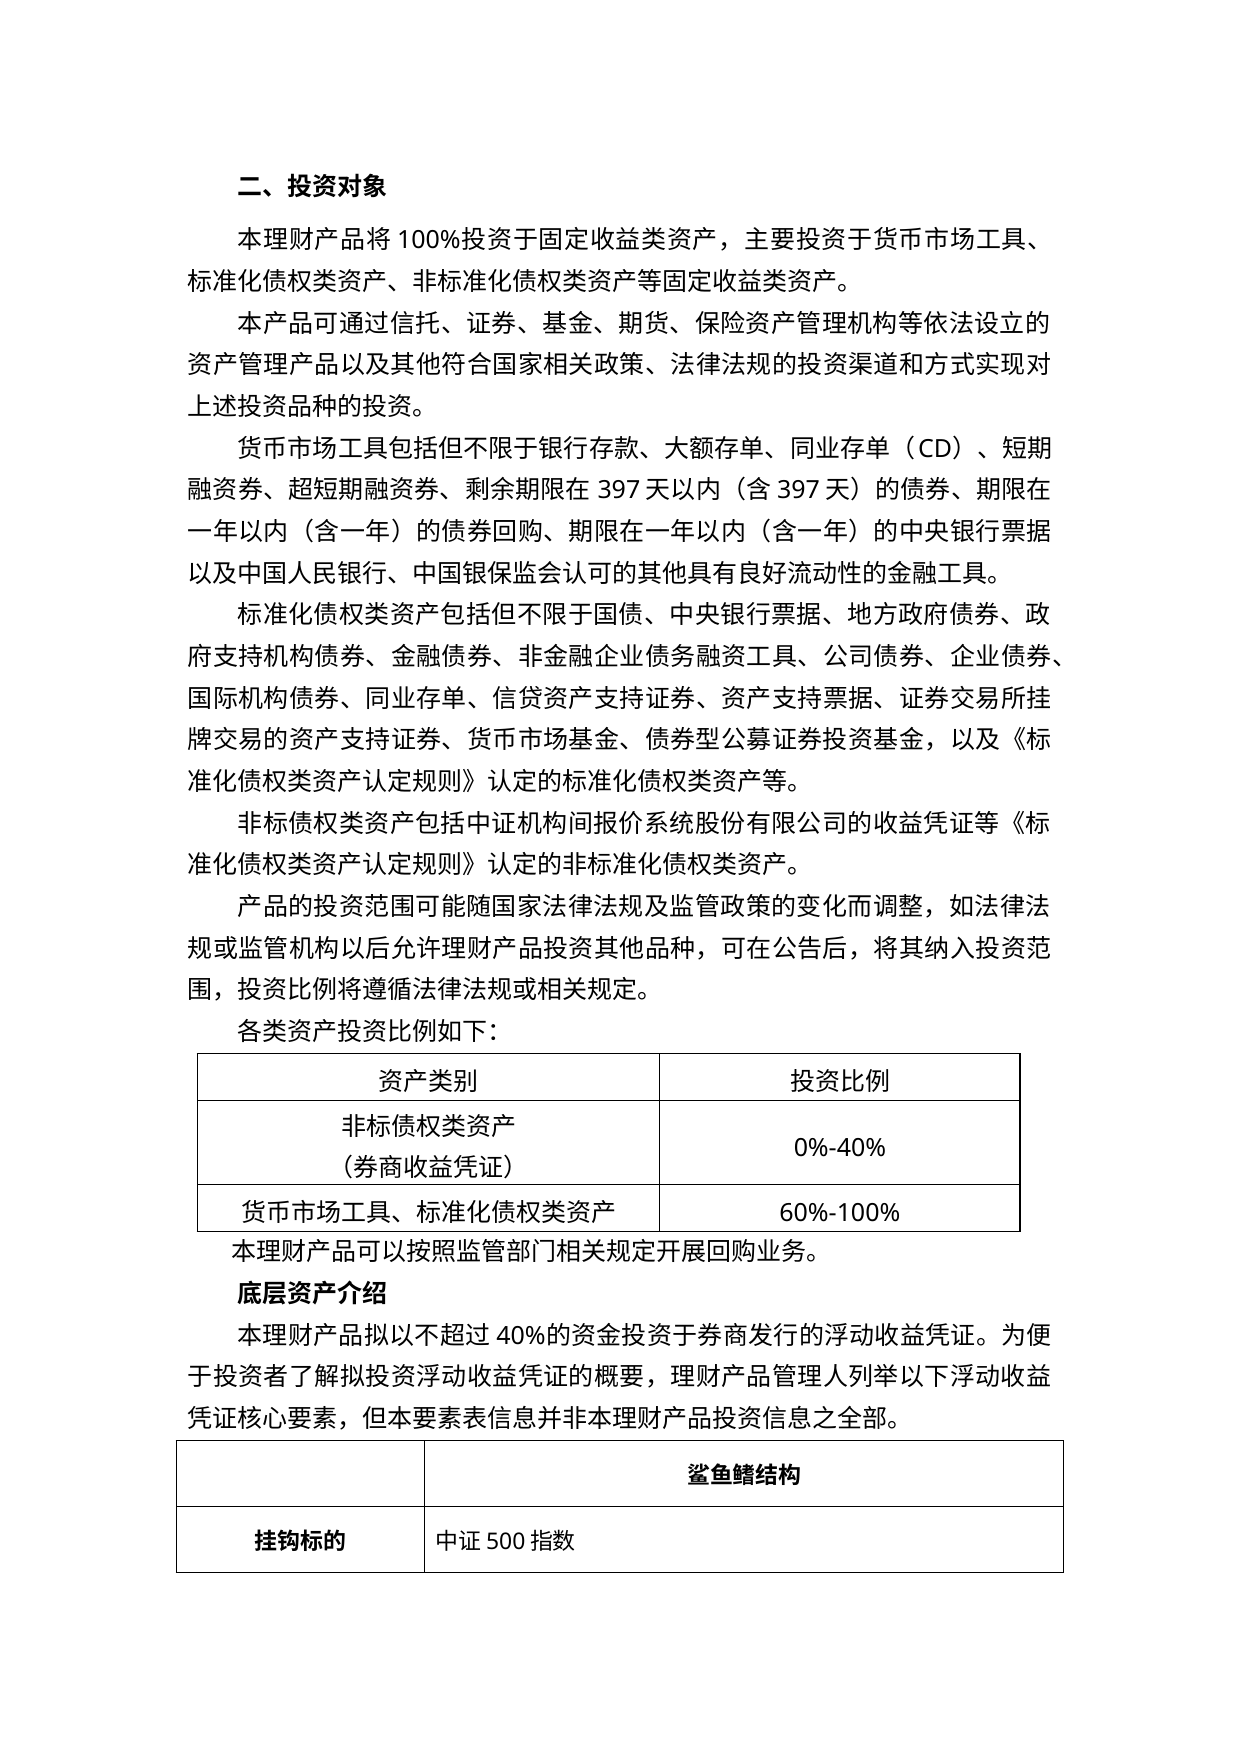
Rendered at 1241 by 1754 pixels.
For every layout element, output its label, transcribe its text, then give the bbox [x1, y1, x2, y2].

table_cell 60%-100% [660, 1185, 1019, 1231]
text 本理财产品将100%投资于固定收益类资产，主要投资于货币市场工具、标准化债权类资产、非标准化债权类资产等固定收益类资产。 [187, 220, 1053, 298]
text 本产品可通过信托、证券、基金、期货、保险资产管理机构等依法设立的资产管理产品以及其他符合国家相关政策、法律法规的投资渠道和方式实现对上述投资品种的投资。 [187, 303, 1053, 423]
text 标准化债权类资产包括但不限于国债、中央银行票据、地方政府债券、政府支持机构债券、金融债券、非金融企业债务融资工具、公司债券、企业债券、国际机构债券、同业存单、信贷资产支持证券、资产支持票据、证券交易所挂牌交易的资产支持证券、货币市场基金、债券型公募证券投资基金，以及《标准化债权类资产认定规则》认定的标准化债权类资产等。 [187, 595, 1053, 798]
table_cell 货币市场工具、标准化债权类资产 [198, 1185, 659, 1231]
table_cell 0%-40% [660, 1101, 1019, 1184]
text 货币市场工具包括但不限于银行存款、大额存单、同业存单（CD）、短期融资券、超短期融资券、剩余期限在397天以内（含397天）的债券、期限在一年以内（含一年）的债券回购、期限在一年以内（含一年）的中央银行票据以及中国人民银行、中国银保监会认可的其他具有良好流动性的金融工具。 [187, 428, 1053, 589]
table_cell 中证500指数 [425, 1507, 1063, 1572]
table_header [177, 1441, 424, 1506]
text 本理财产品拟以不超过40%的资金投资于券商发行的浮动收益凭证。为便于投资者了解拟投资浮动收益凭证的概要，理财产品管理人列举以下浮动收益凭证核心要素，但本要素表信息并非本理财产品投资信息之全部。 [187, 1315, 1053, 1435]
text 非标债权类资产包括中证机构间报价系统股份有限公司的收益凭证等《标准化债权类资产认定规则》认定的非标准化债权类资产。 [187, 803, 1053, 881]
table_header 投资比例 [660, 1054, 1019, 1100]
text 各类资产投资比例如下： [187, 1012, 1053, 1048]
text 本理财产品可以按照监管部门相关规定开展回购业务。 [187, 1232, 1053, 1268]
text 产品的投资范围可能随国家法律法规及监管政策的变化而调整，如法律法规或监管机构以后允许理财产品投资其他品种，可在公告后，将其纳入投资范围，投资比例将遵循法律法规或相关规定。 [187, 887, 1053, 1006]
table_cell 挂钩标的 [177, 1507, 424, 1572]
table_cell 非标债权类资产 （券商收益凭证） [198, 1101, 659, 1184]
table_header 资产类别 [198, 1054, 659, 1100]
text 底层资产介绍 [187, 1273, 1053, 1310]
table_header 鲨鱼鳍结构 [425, 1441, 1063, 1506]
text 二、投资对象 [187, 162, 1053, 204]
